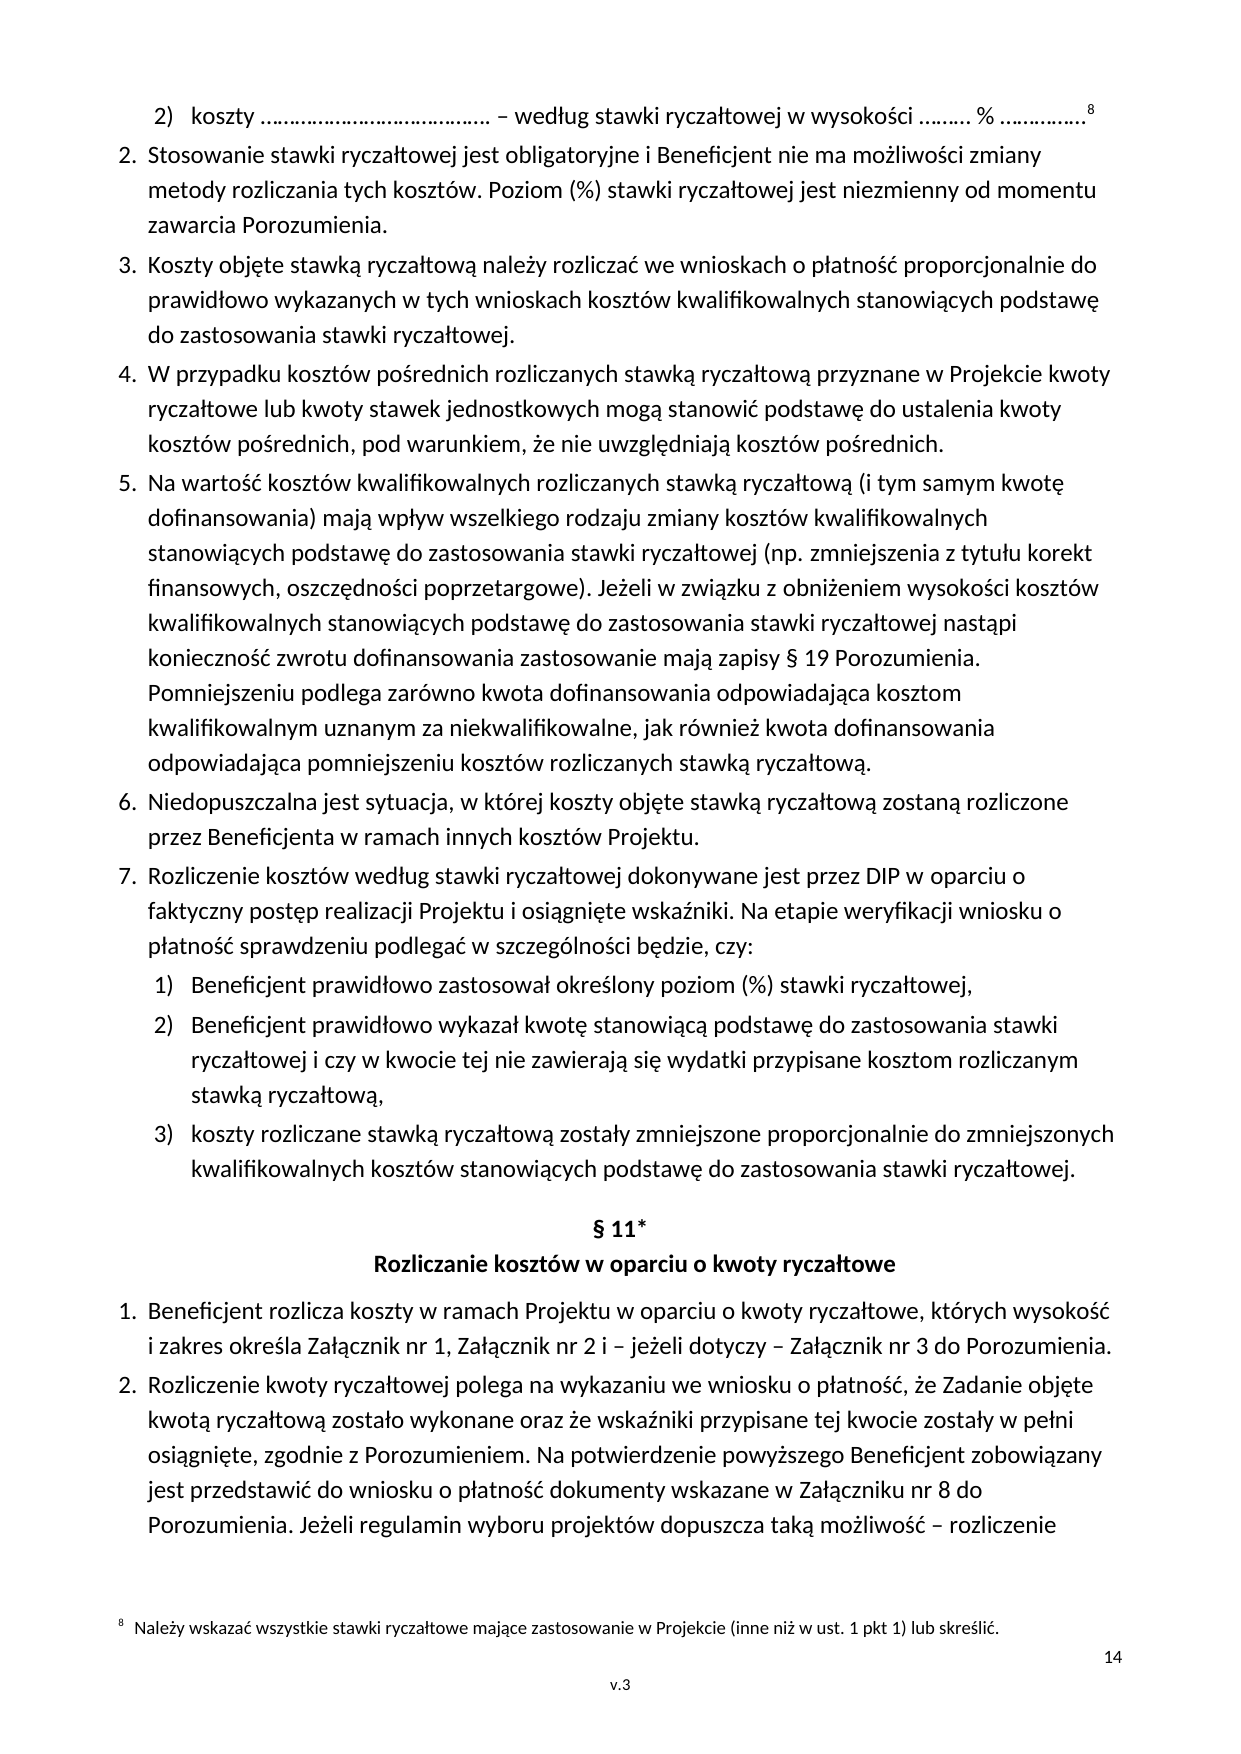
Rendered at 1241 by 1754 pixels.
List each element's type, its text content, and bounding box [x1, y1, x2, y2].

list koszty …………………………………. – według stawki ryczałtowej w wysokości ……… % …………… [153, 100, 1122, 131]
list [118, 1369, 1122, 1540]
list Na wartość kosztów kwalifikowalnych rozliczanych stawką ryczałtową (i tym samym kwotę dofinansowania) mają wpływ wszelkiego rodzaju zmiany kosztów kwalifikowalnych stanowiących podstawę do zastosowania stawki ryczałtowej (np. zmniejszenia z tytułu korekt finansowych, oszczędności poprzetargowe). Jeżeli w związku z obniżeniem wysokości kosztów kwalifikowalnych stanowiących podstawę do zastosowania stawki ryczałtowej nastąpi konieczność zwrotu dofinansowania zastosowanie mają zapisy § 19 Porozumienia. Pomniejszeniu podlega zarówno kwota dofinansowania odpowiadająca kosztom kwalifikowalnym uznanym za niekwalifikowalne, jak również kwota dofinansowania odpowiadająca pomniejszeniu kosztów rozliczanych stawką ryczałtową. [118, 467, 1122, 778]
list koszty rozliczane stawką ryczałtową zostały zmniejszone proporcjonalnie do zmniejszonych kwalifikowalnych kosztów stanowiących podstawę do zastosowania stawki ryczałtowej. [153, 1118, 1122, 1183]
list Niedopuszczalna jest sytuacja, w której koszty objęte stawką ryczałtową zostaną rozliczone przez Beneficjenta w ramach innych kosztów Projektu. [118, 786, 1122, 852]
list Koszty objęte stawką ryczałtową należy rozliczać we wnioskach o płatność proporcjonalnie do prawidłowo wykazanych w tych wnioskach kosztów kwalifikowalnych stanowiących podstawę do zastosowania stawki ryczałtowej. [118, 249, 1122, 349]
subtitle § 11* Rozliczanie kosztów w oparciu o kwoty ryczałtowe [118, 1213, 1122, 1278]
list W przypadku kosztów pośrednich rozliczanych stawką ryczałtową przyznane w Projekcie kwoty ryczałtowe lub kwoty stawek jednostkowych mogą stanowić podstawę do ustalenia kwoty kosztów pośrednich, pod warunkiem, że nie uwzględniają kosztów pośrednich. [118, 358, 1122, 458]
list Rozliczenie kosztów według stawki ryczałtowej dokonywane jest przez DIP w oparciu o faktyczny postęp realizacji Projektu i osiągnięte wskaźniki. Na etapie weryfikacji wniosku o płatność sprawdzeniu podlegać w szczególności będzie, czy: [118, 860, 1122, 961]
list Beneficjent prawidłowo zastosował określony poziom (%) stawki ryczałtowej, [153, 969, 1122, 1000]
list Beneficjent rozlicza koszty w ramach Projektu w oparciu o kwoty ryczałtowe, których wysokość i zakres określa Załącznik nr 1, Załącznik nr 2 i – jeżeli dotyczy – Załącznik nr 3 do Porozumienia. [118, 1295, 1122, 1361]
list Beneficjent prawidłowo wykazał kwotę stanowiącą podstawę do zastosowania stawki ryczałtowej i czy w kwocie tej nie zawierają się wydatki przypisane kosztom rozliczanym stawką ryczałtową, [153, 1009, 1122, 1109]
list Stosowanie stawki ryczałtowej jest obligatoryjne i Beneficjent nie ma możliwości zmiany metody rozliczania tych kosztów. Poziom (%) stawki ryczałtowej jest niezmienny od momentu zawarcia Porozumienia. [118, 139, 1122, 240]
